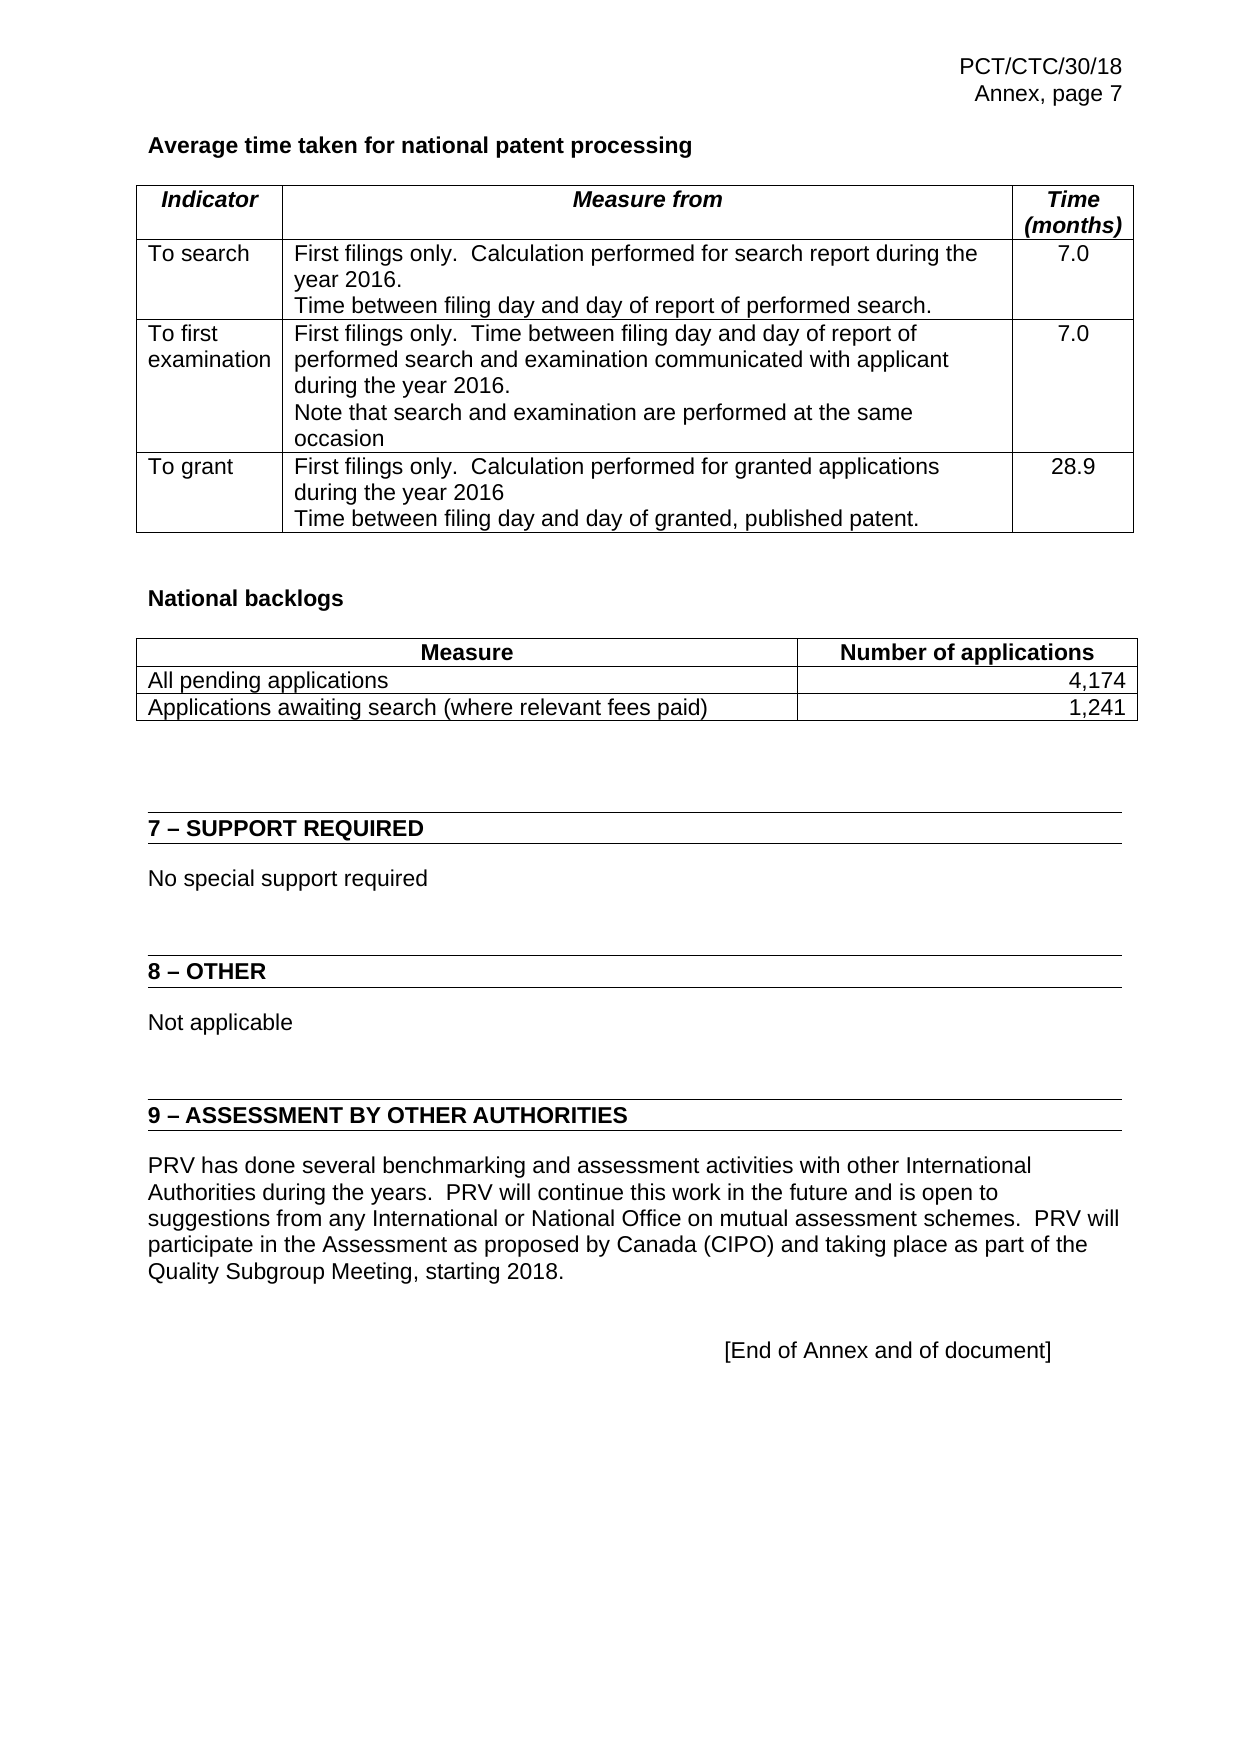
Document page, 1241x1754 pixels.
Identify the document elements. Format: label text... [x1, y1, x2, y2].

text National backlogs [148, 585, 1122, 612]
table_header Indicator [137, 186, 282, 239]
text Not applicable [148, 1009, 1122, 1035]
table_cell To grant [137, 453, 282, 532]
subtitle 7 – Support Required [148, 813, 1122, 843]
text No special support required [148, 865, 1122, 891]
table_cell First filings only. Calculation performed for granted applications during the year 2016 Time between filing day and day of granted, published patent. [283, 453, 1012, 532]
table_cell 7.0 [1013, 320, 1133, 452]
table_header Measure from [283, 186, 1012, 239]
table_cell 7.0 [1013, 240, 1133, 319]
text PRV has done several benchmarking and assessment activities with other International Authorities during the years. PRV will continue this work in the future and is open to suggestions from any International or National Office on mutual assessment schemes. PRV will participate in the Assessment as proposed by Canada (CIPO) and taking place as part of the Quality Subgroup Meeting, starting 2018. [148, 1152, 1122, 1284]
table_cell All pending applications [137, 667, 797, 693]
table_header Number of applications [798, 639, 1137, 666]
table_cell Applications awaiting search (where relevant fees paid) [137, 694, 797, 720]
table_cell First filings only. Time between filing day and day of report of performed search and examination communicated with applicant during the year 2016. Note that search and examination are performed at the same occasion [283, 320, 1012, 452]
subtitle 8 – Other [148, 956, 1122, 987]
text [End of Annex and of document] [724, 1337, 1122, 1363]
table_header Time (months) [1013, 186, 1133, 239]
table_header Measure [137, 639, 797, 666]
table_cell 1,241 [798, 694, 1137, 720]
subtitle 9 – Assessment by other Authorities [148, 1100, 1122, 1130]
table_cell First filings only. Calculation performed for search report during the year 2016. Time between filing day and day of report of performed search. [283, 240, 1012, 319]
text Average time taken for national patent processing [148, 132, 1122, 158]
table_cell To search [137, 240, 282, 319]
table_cell 28.9 [1013, 453, 1133, 532]
table_cell To first examination [137, 320, 282, 452]
table_cell 4,174 [798, 667, 1137, 693]
